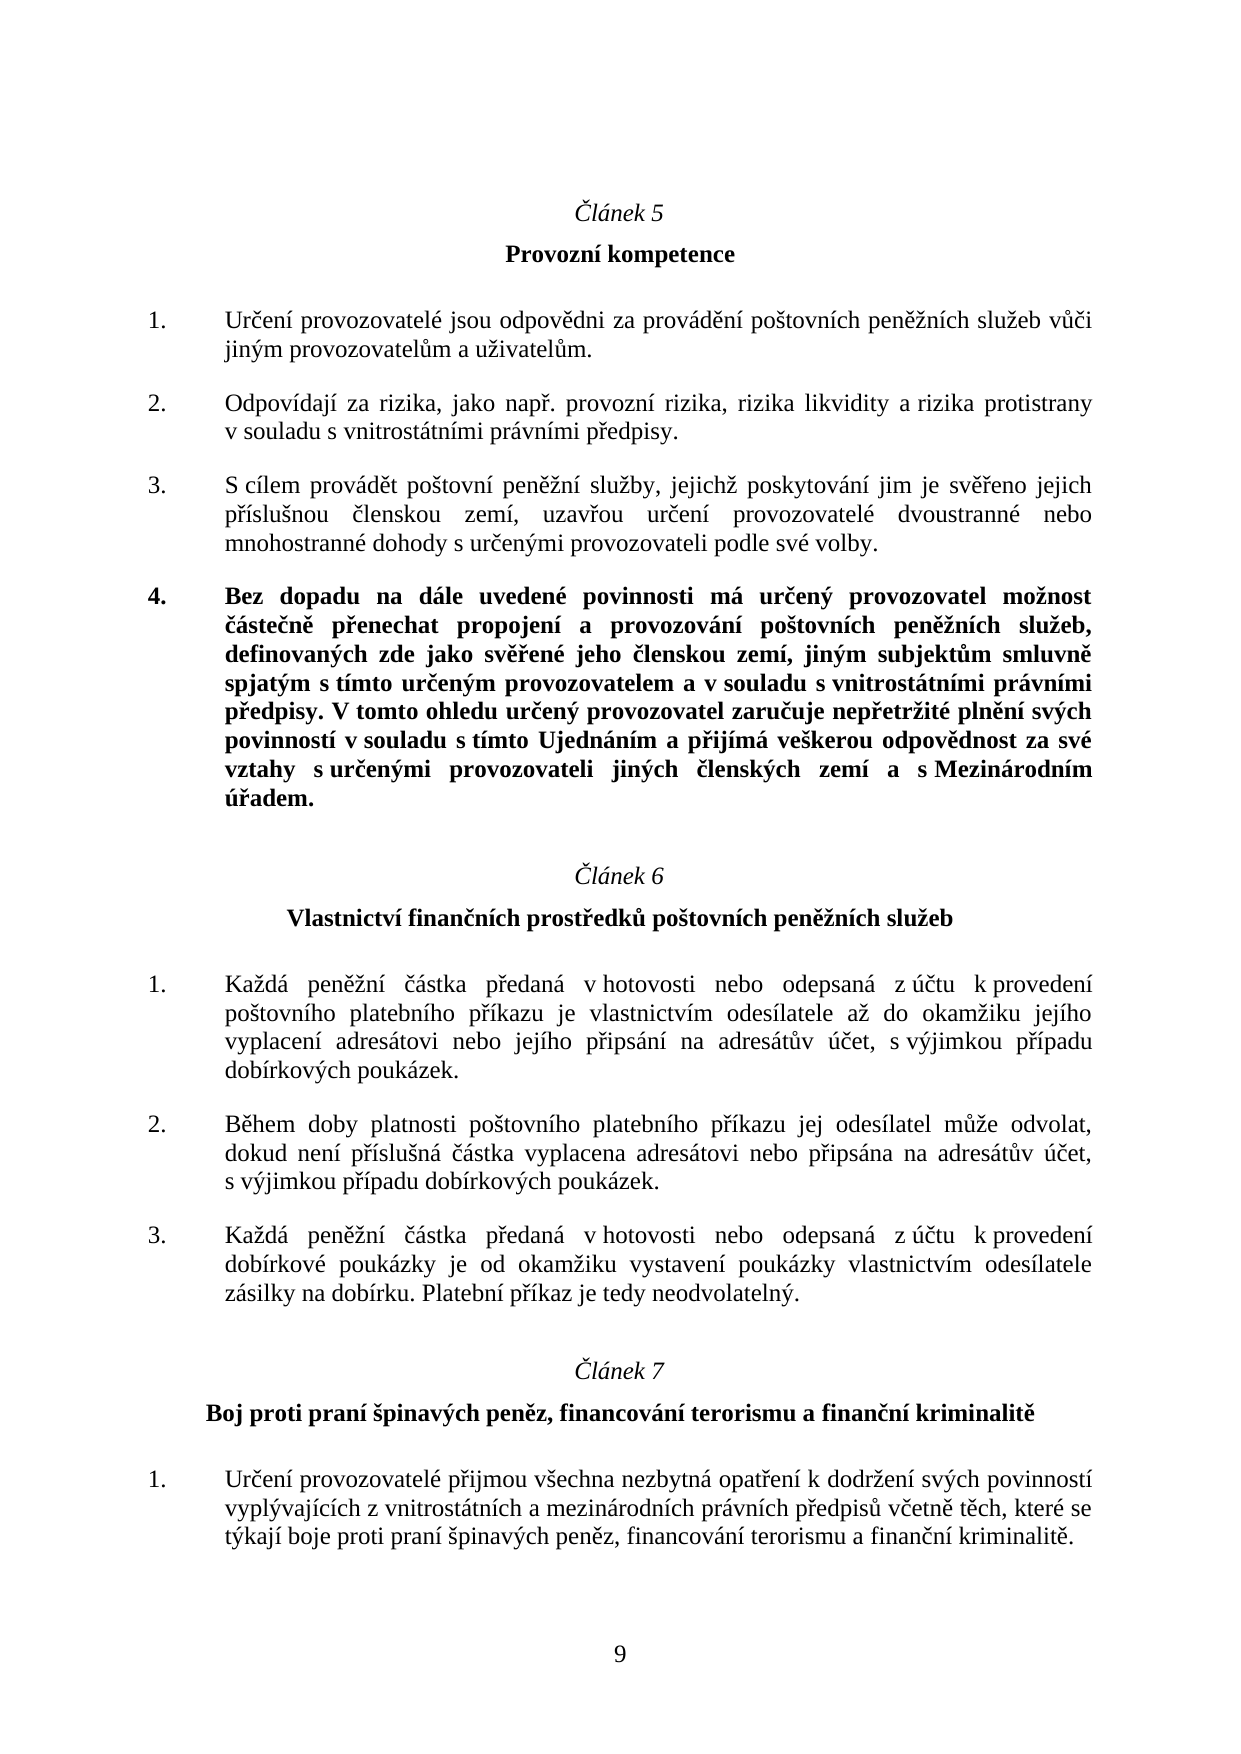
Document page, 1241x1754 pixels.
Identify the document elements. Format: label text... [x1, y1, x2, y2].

text Boj proti praní špinavých peněz, financování terorismu a finanční kriminalitě [148, 1398, 1092, 1426]
text 1. Určení provozovatelé přijmou všechna nezbytná opatření k dodržení svých povinností vyplývajících z vnitrostátních a mezinárodních právních předpisů včetně těch, které se týkají boje proti praní špinavých peněz, financování terorismu a finanční kriminalitě. [148, 1464, 1092, 1550]
text 3. Každá peněžní částka předaná v hotovosti nebo odepsaná z účtu k provedení dobírkové poukázky je od okamžiku vystavení poukázky vlastnictvím odesílatele zásilky na dobírku. Platební příkaz je tedy neodvolatelný. [148, 1220, 1092, 1306]
text Provozní kompetence [148, 239, 1092, 268]
text 2. Během doby platnosti poštovního platebního příkazu jej odesílatel může odvolat, dokud není příslušná částka vyplacena adresátovi nebo připsána na adresátův účet, s výjimkou případu dobírkových poukázek. [148, 1109, 1092, 1195]
text 3. S cílem provádět poštovní peněžní služby, jejichž poskytování jim je svěřeno jejich příslušnou členskou zemí, uzavřou určení provozovatelé dvoustranné nebo mnohostranné dohody s určenými provozovateli podle své volby. [148, 470, 1092, 556]
text Článek 7 [148, 1356, 1092, 1385]
text 4. Bez dopadu na dále uvedené povinnosti má určený provozovatel možnost částečně přenechat propojení a provozování poštovních peněžních služeb, definovaných zde jako svěřené jeho členskou zemí, jiným subjektům smluvně spjatým s tímto určeným provozovatelem a v souladu s vnitrostátními právními předpisy. V tomto ohledu určený provozovatel zaručuje nepřetržité plnění svých povinností v souladu s tímto Ujednáním a přijímá veškerou odpovědnost za své vztahy s určenými provozovateli jiných členských zemí a s Mezinárodním úřadem. [148, 581, 1092, 811]
text 1. Každá peněžní částka předaná v hotovosti nebo odepsaná z účtu k provedení poštovního platebního příkazu je vlastnictvím odesílatele až do okamžiku jejího vyplacení adresátovi nebo jejího připsání na adresátův účet, s výjimkou případu dobírkových poukázek. [148, 969, 1092, 1084]
text 1. Určení provozovatelé jsou odpovědni za provádění poštovních peněžních služeb vůči jiným provozovatelům a uživatelům. [148, 305, 1092, 363]
text 2. Odpovídají za rizika, jako např. provozní rizika, rizika likvidity a rizika protistrany v souladu s vnitrostátními právními předpisy. [148, 388, 1092, 445]
text Článek 5 [148, 198, 1092, 226]
text Vlastnictví finančních prostředků poštovních peněžních služeb [148, 903, 1092, 931]
text Článek 6 [148, 861, 1092, 890]
